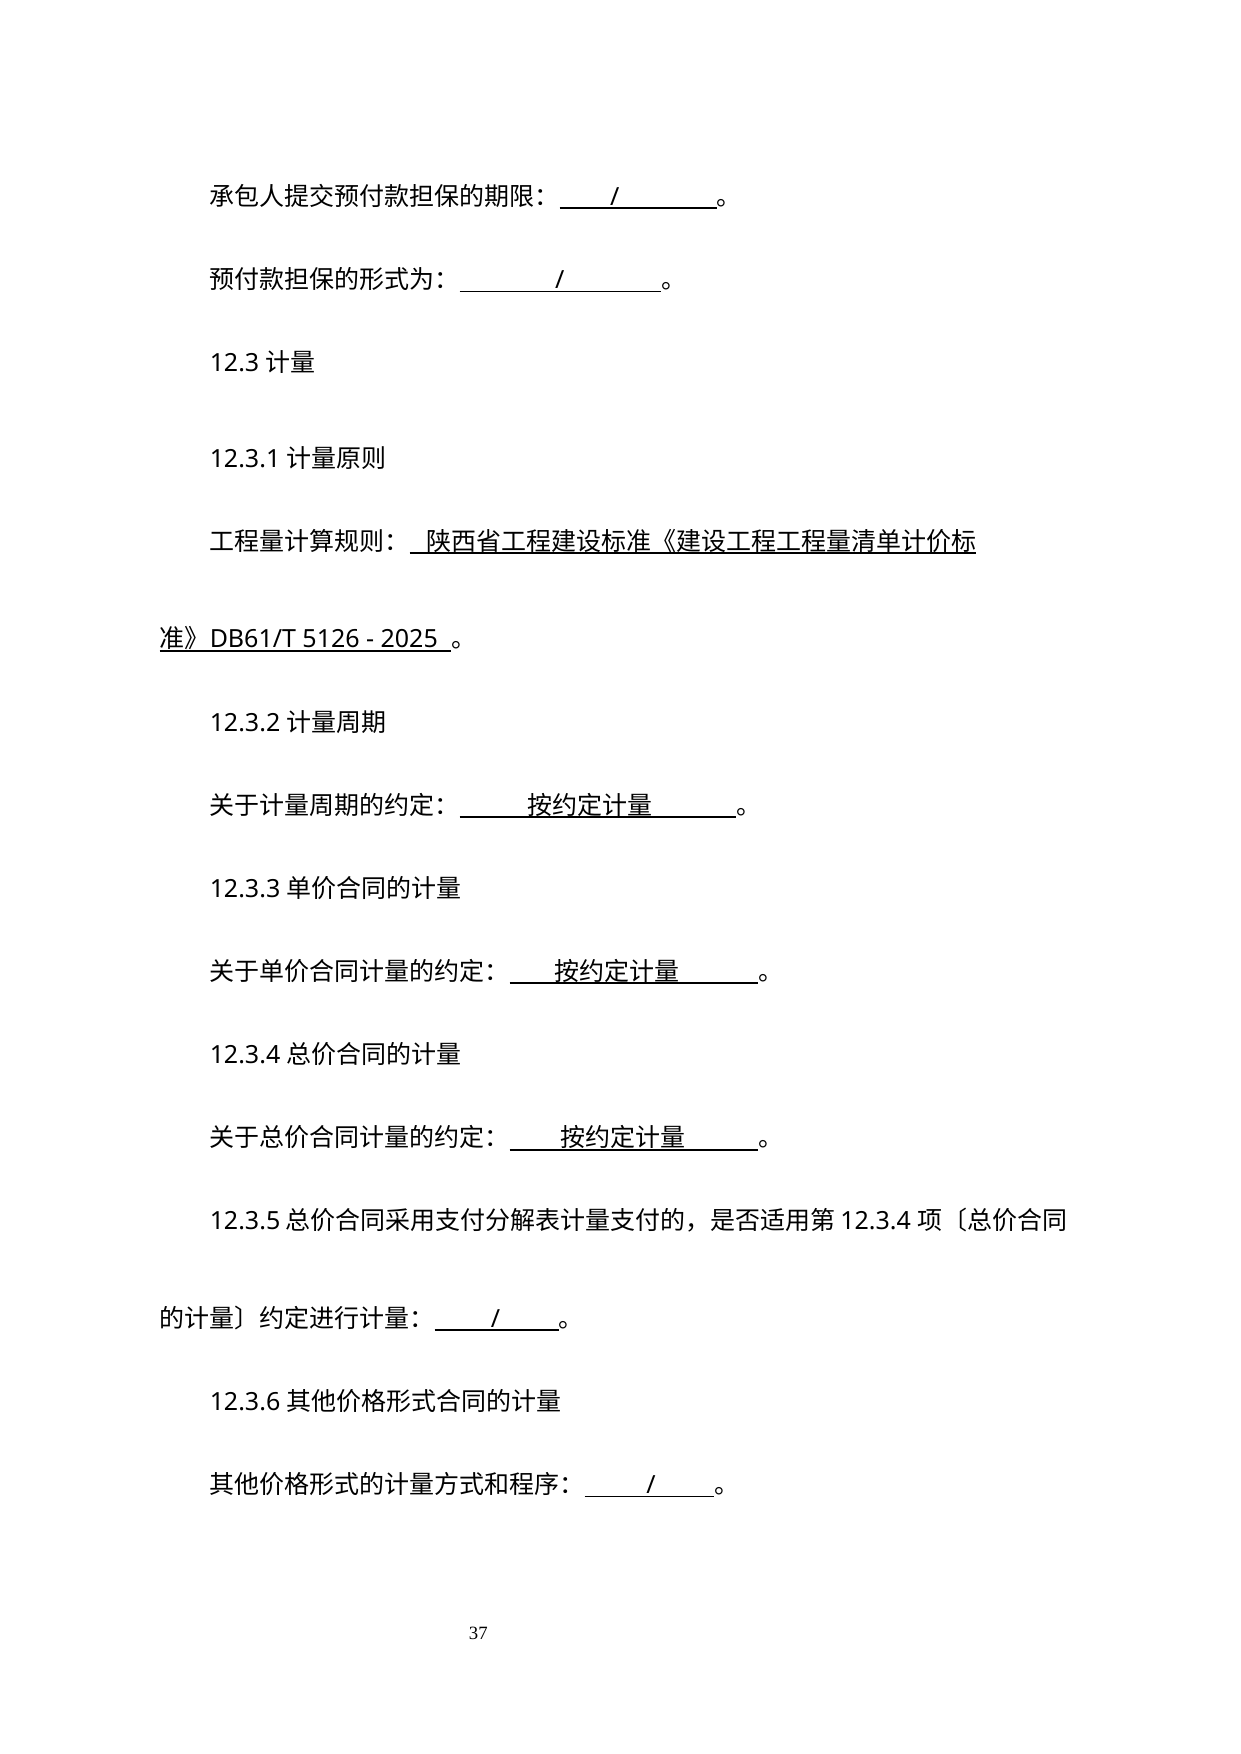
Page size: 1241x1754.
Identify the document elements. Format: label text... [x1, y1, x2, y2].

text 12.3.1 计量原则 [159, 424, 1078, 489]
text 12.3 计量 [159, 328, 1078, 393]
text 承包人提交预付款担保的期限： / 。 [159, 162, 1078, 227]
text 关于计量周期的约定： 按约定计量 。 [159, 771, 1078, 836]
text 12.3.4 总价合同的计量 [159, 1020, 1078, 1085]
text 其他价格形式的计量方式和程序： / 。 [159, 1450, 1078, 1515]
text 12.3.5总价合同采用支付分解表计量支付的，是否适用第12.3.4 项〔总价合同的计量〕约定进行计量： / 。 [159, 1186, 1078, 1349]
text 关于单价合同计量的约定： 按约定计量 。 [159, 937, 1078, 1002]
text 12.3.3 单价合同的计量 [159, 854, 1078, 919]
text 关于总价合同计量的约定： 按约定计量 。 [159, 1103, 1078, 1168]
text 12.3.6 其他价格形式合同的计量 [159, 1367, 1078, 1432]
text 工程量计算规则： 陕西省工程建设标准《建设工程工程量清单计价标准》DB61/T 5126 - 2025 。 [159, 507, 1078, 669]
text 12.3.2 计量周期 [159, 688, 1078, 753]
text 预付款担保的形式为： / 。 [159, 245, 1078, 310]
